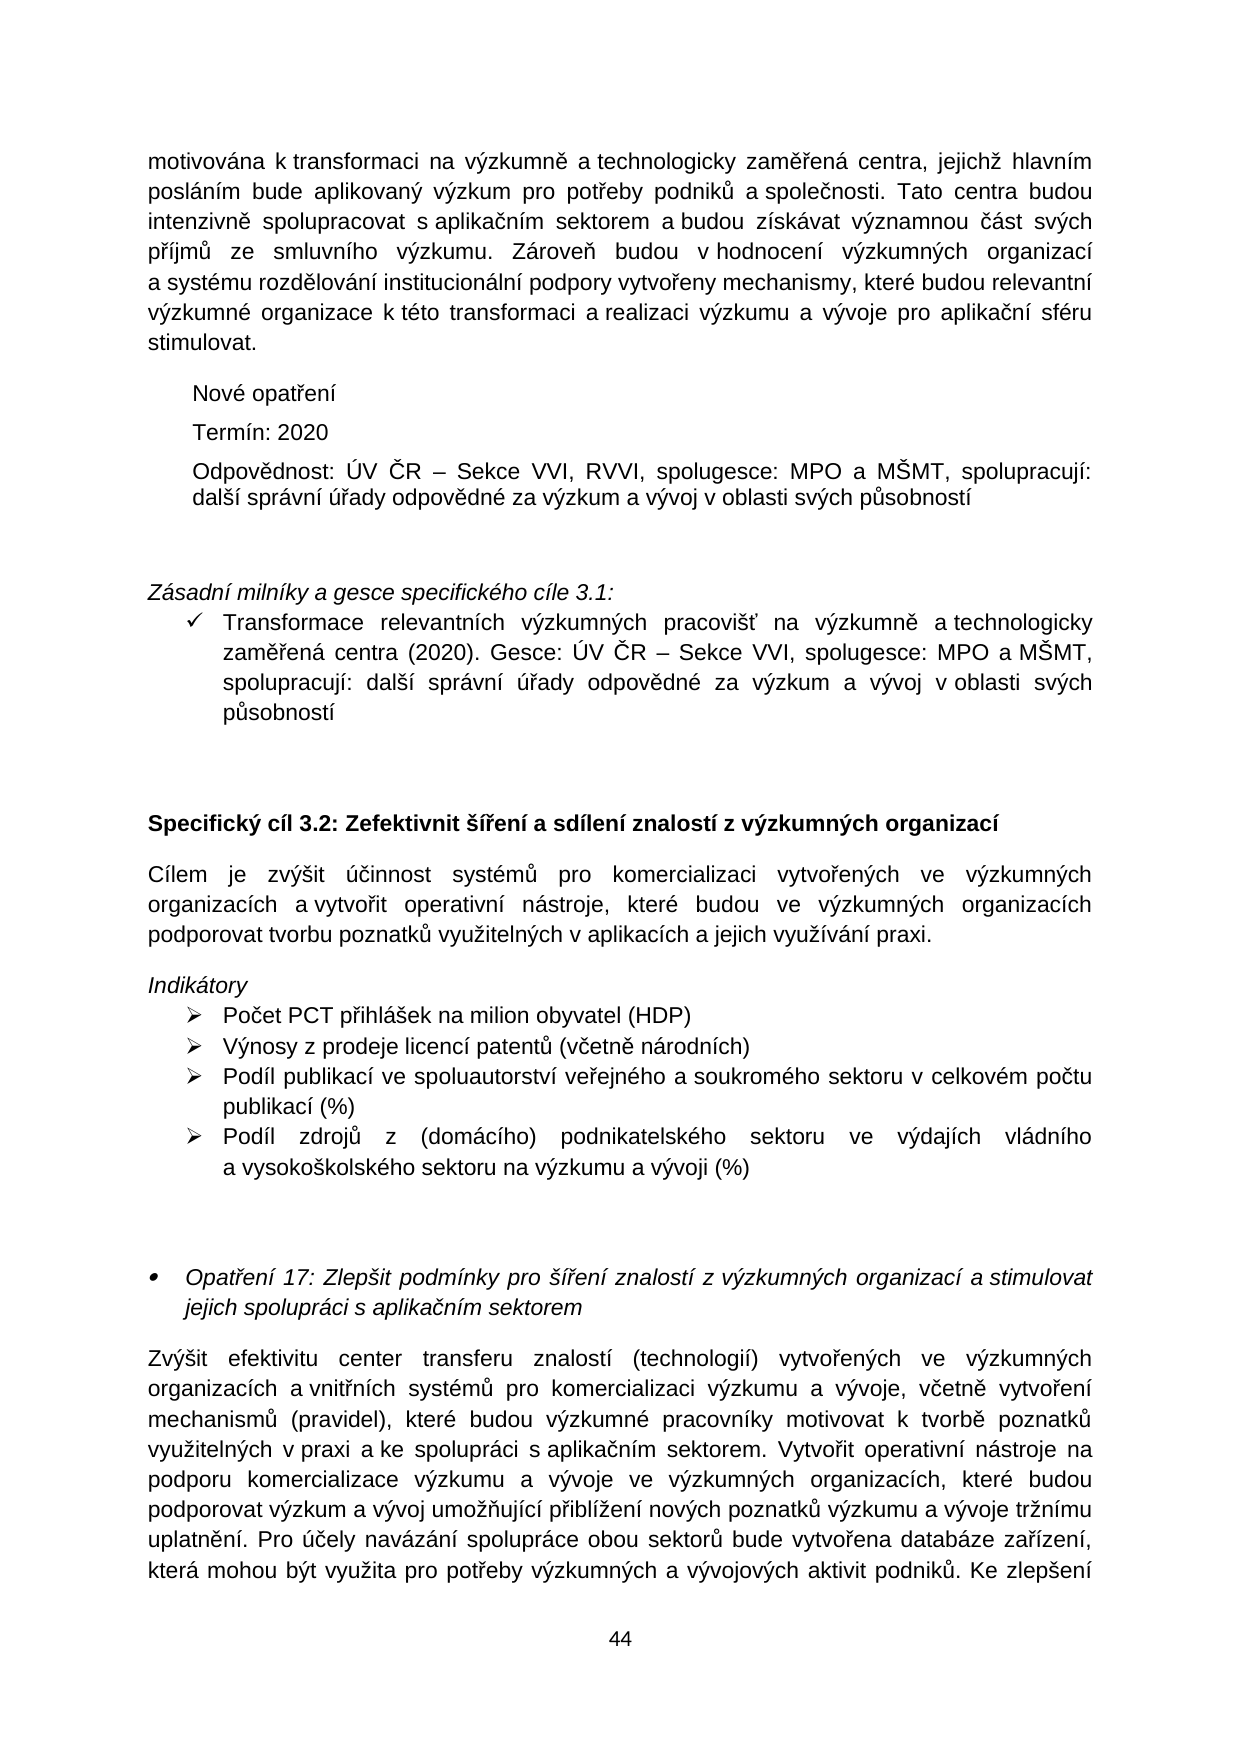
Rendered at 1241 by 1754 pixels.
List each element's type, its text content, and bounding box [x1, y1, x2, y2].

text Zásadní milníky a gesce specifického cíle 3.1: [148, 578, 1092, 605]
list Podíl zdrojů z (domácího) podnikatelského sektoru ve výdajích vládního a vysokoškolského sektoru na výzkumu a vývoji (%) [185, 1123, 1092, 1180]
list Transformace relevantních výzkumných pracovišť na výzkumně a technologicky zaměřená centra (2020). Gesce: ÚV ČR – Sekce VVI, spolugesce: MPO a MŠMT, spolupracují: další správní úřady odpovědné za výzkum a vývoj v oblasti svých působností [185, 609, 1092, 726]
text Specifický cíl 3.2: Zefektivnit šíření a sdílení znalostí z výzkumných organizací [148, 810, 1092, 836]
text Indikátory [148, 972, 1092, 998]
list Opatření 17: Zlepšit podmínky pro šíření znalostí z výzkumných organizací a stimulovat jejich spolupráci s aplikačním sektorem [148, 1264, 1092, 1320]
text Odpovědnost: ÚV ČR – Sekce VVI, RVVI, spolugesce: MPO a MŠMT, spolupracují: další správní úřady odpovědné za výzkum a vývoj v oblasti svých působností [192, 458, 1092, 510]
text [148, 1345, 1092, 1583]
text Termín: 2020 [192, 419, 1092, 445]
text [148, 148, 1092, 355]
list Podíl publikací ve spoluautorství veřejného a soukromého sektoru v celkovém počtu publikací (%) [185, 1063, 1092, 1119]
list Počet PCT přihlášek na milion obyvatel (HDP) [185, 1002, 1092, 1029]
text Cílem je zvýšit účinnost systémů pro komercializaci vytvořených ve výzkumných organizacích a vytvořit operativní nástroje, které budou ve výzkumných organizacích podporovat tvorbu poznatků využitelných v aplikacích a jejich využívání praxi. [148, 861, 1092, 947]
text Nové opatření [192, 380, 1092, 406]
list Výnosy z prodeje licencí patentů (včetně národních) [185, 1033, 1092, 1059]
